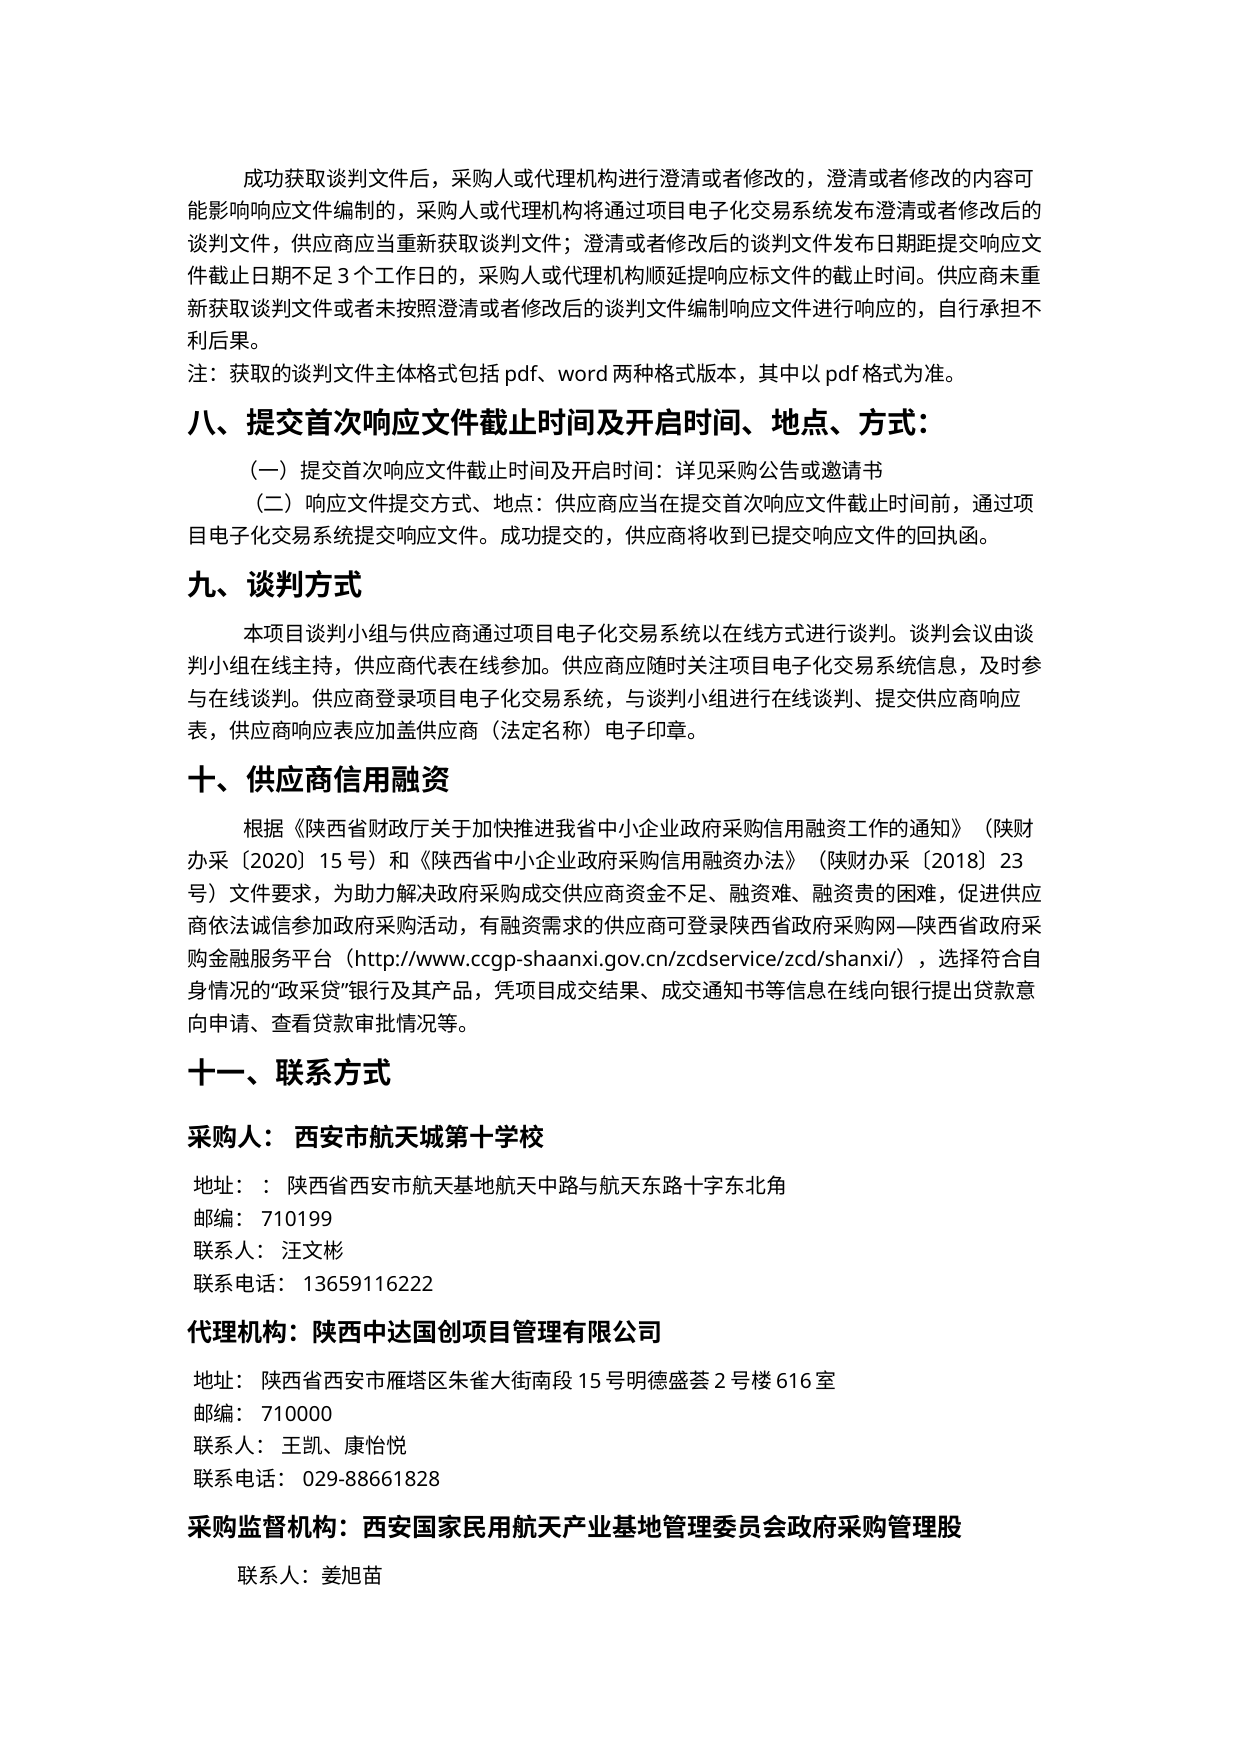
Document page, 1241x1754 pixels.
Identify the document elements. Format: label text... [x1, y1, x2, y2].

text 联系电话： 029-88661828 [187, 1462, 1053, 1494]
text 九、谈判方式 [187, 552, 1053, 617]
text （一）提交首次响应文件截止时间及开启时间：详见采购公告或邀请书 [187, 454, 1053, 487]
text 十、供应商信用融资 [187, 747, 1053, 812]
text 本项目谈判小组与供应商通过项目电子化交易系统以在线方式进行谈判。谈判会议由谈判小组在线主持，供应商代表在线参加。供应商应随时关注项目电子化交易系统信息，及时参与在线谈判。供应商登录项目电子化交易系统，与谈判小组进行在线谈判、提交供应商响应表，供应商响应表应加盖供应商（法定名称）电子印章。 [187, 617, 1053, 747]
text 采购监督机构：西安国家民用航天产业基地管理委员会政府采购管理股 [187, 1494, 1053, 1559]
text 联系人： 汪文彬 [187, 1234, 1053, 1267]
text 邮编： 710199 [187, 1202, 1053, 1234]
text 注：获取的谈判文件主体格式包括pdf、word两种格式版本，其中以pdf格式为准。 [187, 357, 1053, 389]
text 根据《陕西省财政厅关于加快推进我省中小企业政府采购信用融资工作的通知》（陕财办采〔2020〕15 号）和《陕西省中小企业政府采购信用融资办法》（陕财办采〔2018〕23 号）文件要求，为助力解决政府采购成交供应商资金不足、融资难、融资贵的困难，促进供应商依法诚信参加政府采购活动，有融资需求的供应商可登录陕西省政府采购网—陕西省政府采购金融服务平台（http://www.ccgp-shaanxi.gov.cn/zcdservice/zcd/shanxi/），选择符合自身情况的“政采贷”银行及其产品，凭项目成交结果、成交通知书等信息在线向银行提出贷款意向申请、查看贷款审批情况等。 [187, 812, 1053, 1039]
text 八、提交首次响应文件截止时间及开启时间、地点、方式： [187, 389, 1053, 454]
text （二）响应文件提交方式、地点：供应商应当在提交首次响应文件截止时间前，通过项目电子化交易系统提交响应文件。成功提交的，供应商将收到已提交响应文件的回执函。 [187, 487, 1053, 552]
text 联系人： 王凯、康怡悦 [187, 1429, 1053, 1462]
text 联系人：姜旭苗 [187, 1559, 1053, 1592]
text 地址： 陕西省西安市雁塔区朱雀大街南段15号明德盛荟2号楼616室 [187, 1364, 1053, 1397]
text 成功获取谈判文件后，采购人或代理机构进行澄清或者修改的，澄清或者修改的内容可能影响响应文件编制的，采购人或代理机构将通过项目电子化交易系统发布澄清或者修改后的谈判文件，供应商应当重新获取谈判文件；澄清或者修改后的谈判文件发布日期距提交响应文件截止日期不足3个工作日的，采购人或代理机构顺延提响应标文件的截止时间。供应商未重新获取谈判文件或者未按照澄清或者修改后的谈判文件编制响应文件进行响应的，自行承担不利后果。 [187, 162, 1053, 357]
text 邮编： 710000 [187, 1397, 1053, 1429]
text 代理机构：陕西中达国创项目管理有限公司 [187, 1299, 1053, 1364]
text 地址： ： 陕西省西安市航天基地航天中路与航天东路十字东北角 [187, 1169, 1053, 1202]
text 采购人： 西安市航天城第十学校 [187, 1104, 1053, 1169]
text 十一、联系方式 [187, 1039, 1053, 1104]
text 联系电话： 13659116222 [187, 1267, 1053, 1299]
